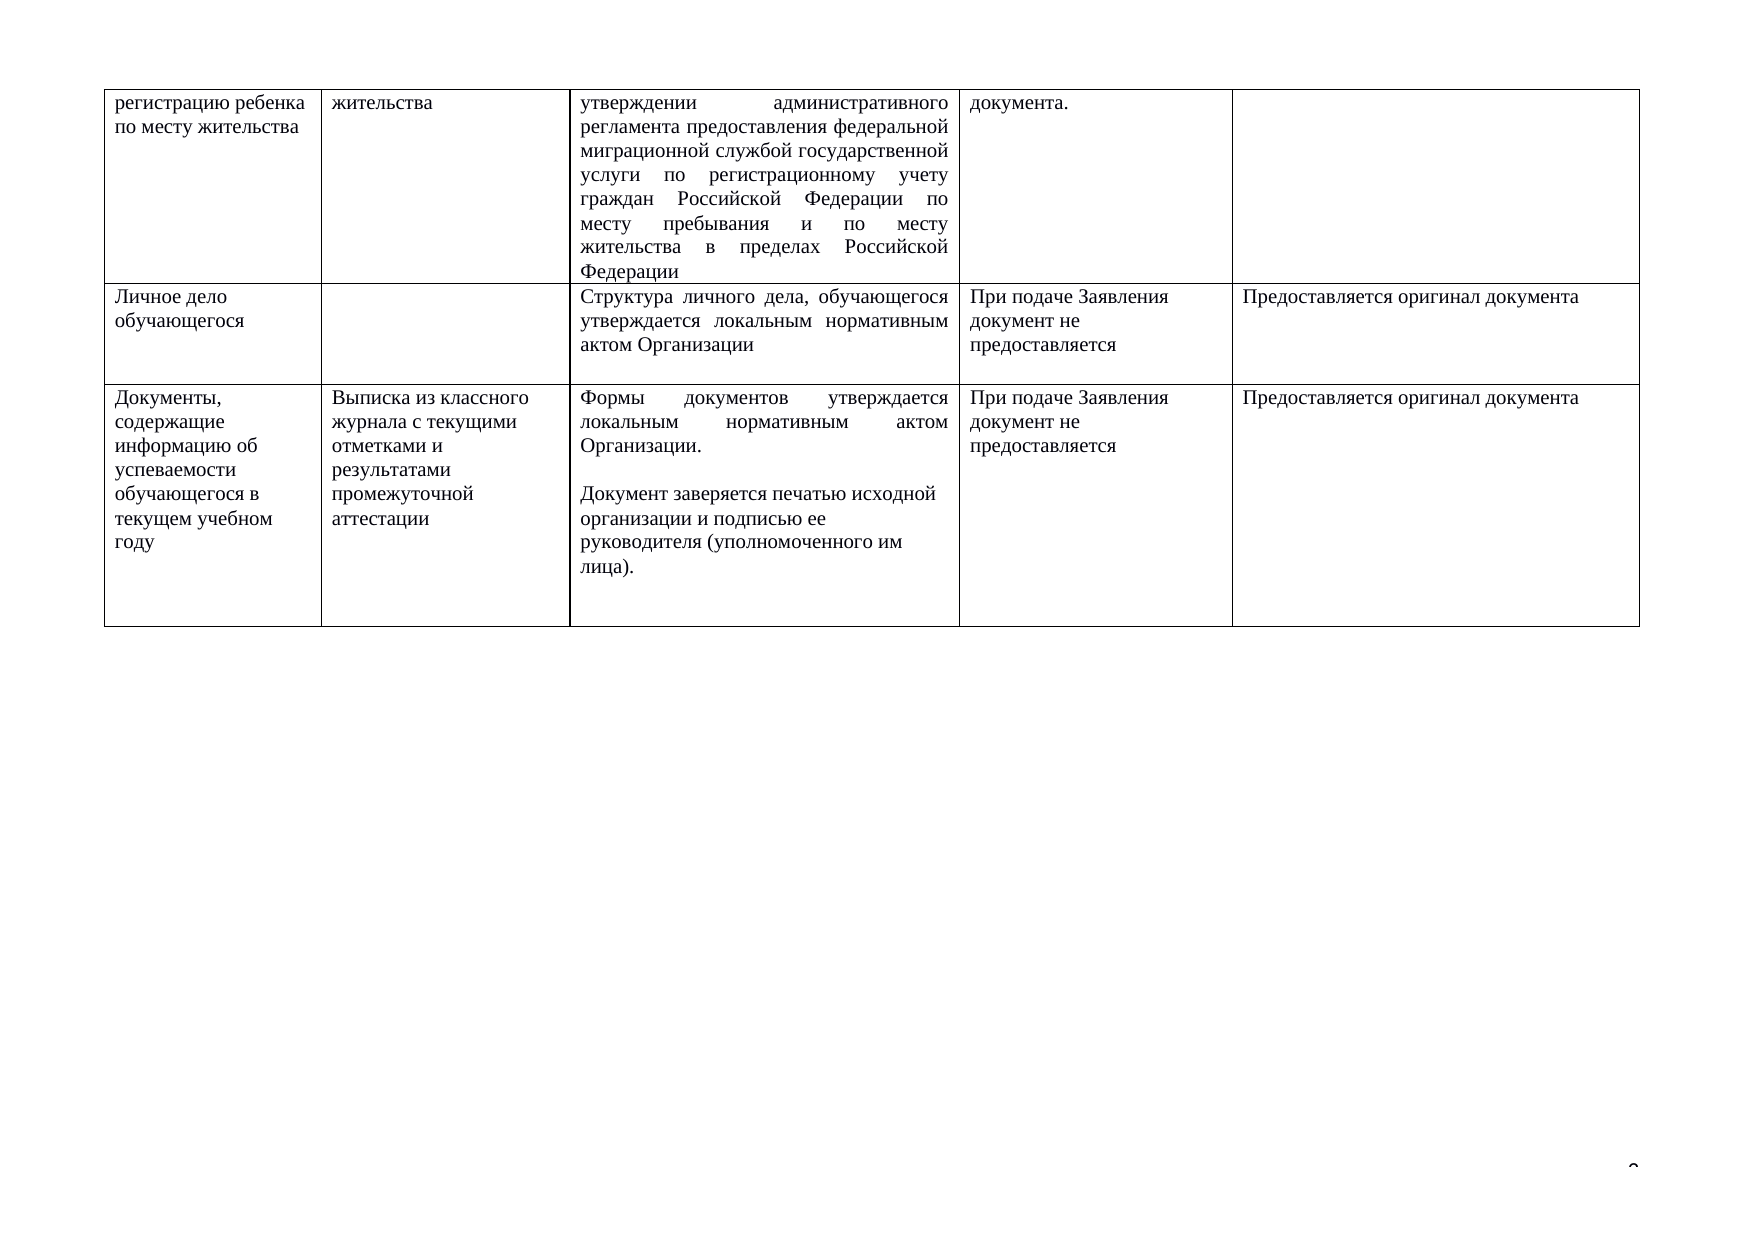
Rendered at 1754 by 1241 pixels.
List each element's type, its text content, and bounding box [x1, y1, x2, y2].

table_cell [322, 90, 569, 283]
table_cell Структура личного дела, обучающегося утверждается локальным нормативным актом Организации [571, 284, 959, 384]
table_cell [322, 284, 569, 384]
table_cell При подаче Заявления документ не предоставляется [960, 385, 1232, 626]
table_cell Выписка из классного журнала с текущими отметками и результатами промежуточной аттестации [322, 385, 569, 626]
table_cell Личное дело обучающегося [105, 284, 321, 384]
table_cell Предоставляется оригинал документа [1233, 385, 1639, 626]
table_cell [105, 90, 321, 283]
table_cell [1233, 90, 1639, 283]
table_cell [960, 90, 1232, 283]
table_cell Предоставляется оригинал документа [1233, 284, 1639, 384]
table_cell Документы, содержащие информацию об успеваемости обучающегося в текущем учебном году [105, 385, 321, 626]
table_cell Формы документов утверждается локальным нормативным актом Организации. Документ заверяется печатью исходной организации и подписью ее руководителя (уполномоченного им лица). [571, 385, 959, 626]
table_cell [571, 90, 959, 283]
table_cell При подаче Заявления документ не предоставляется [960, 284, 1232, 384]
